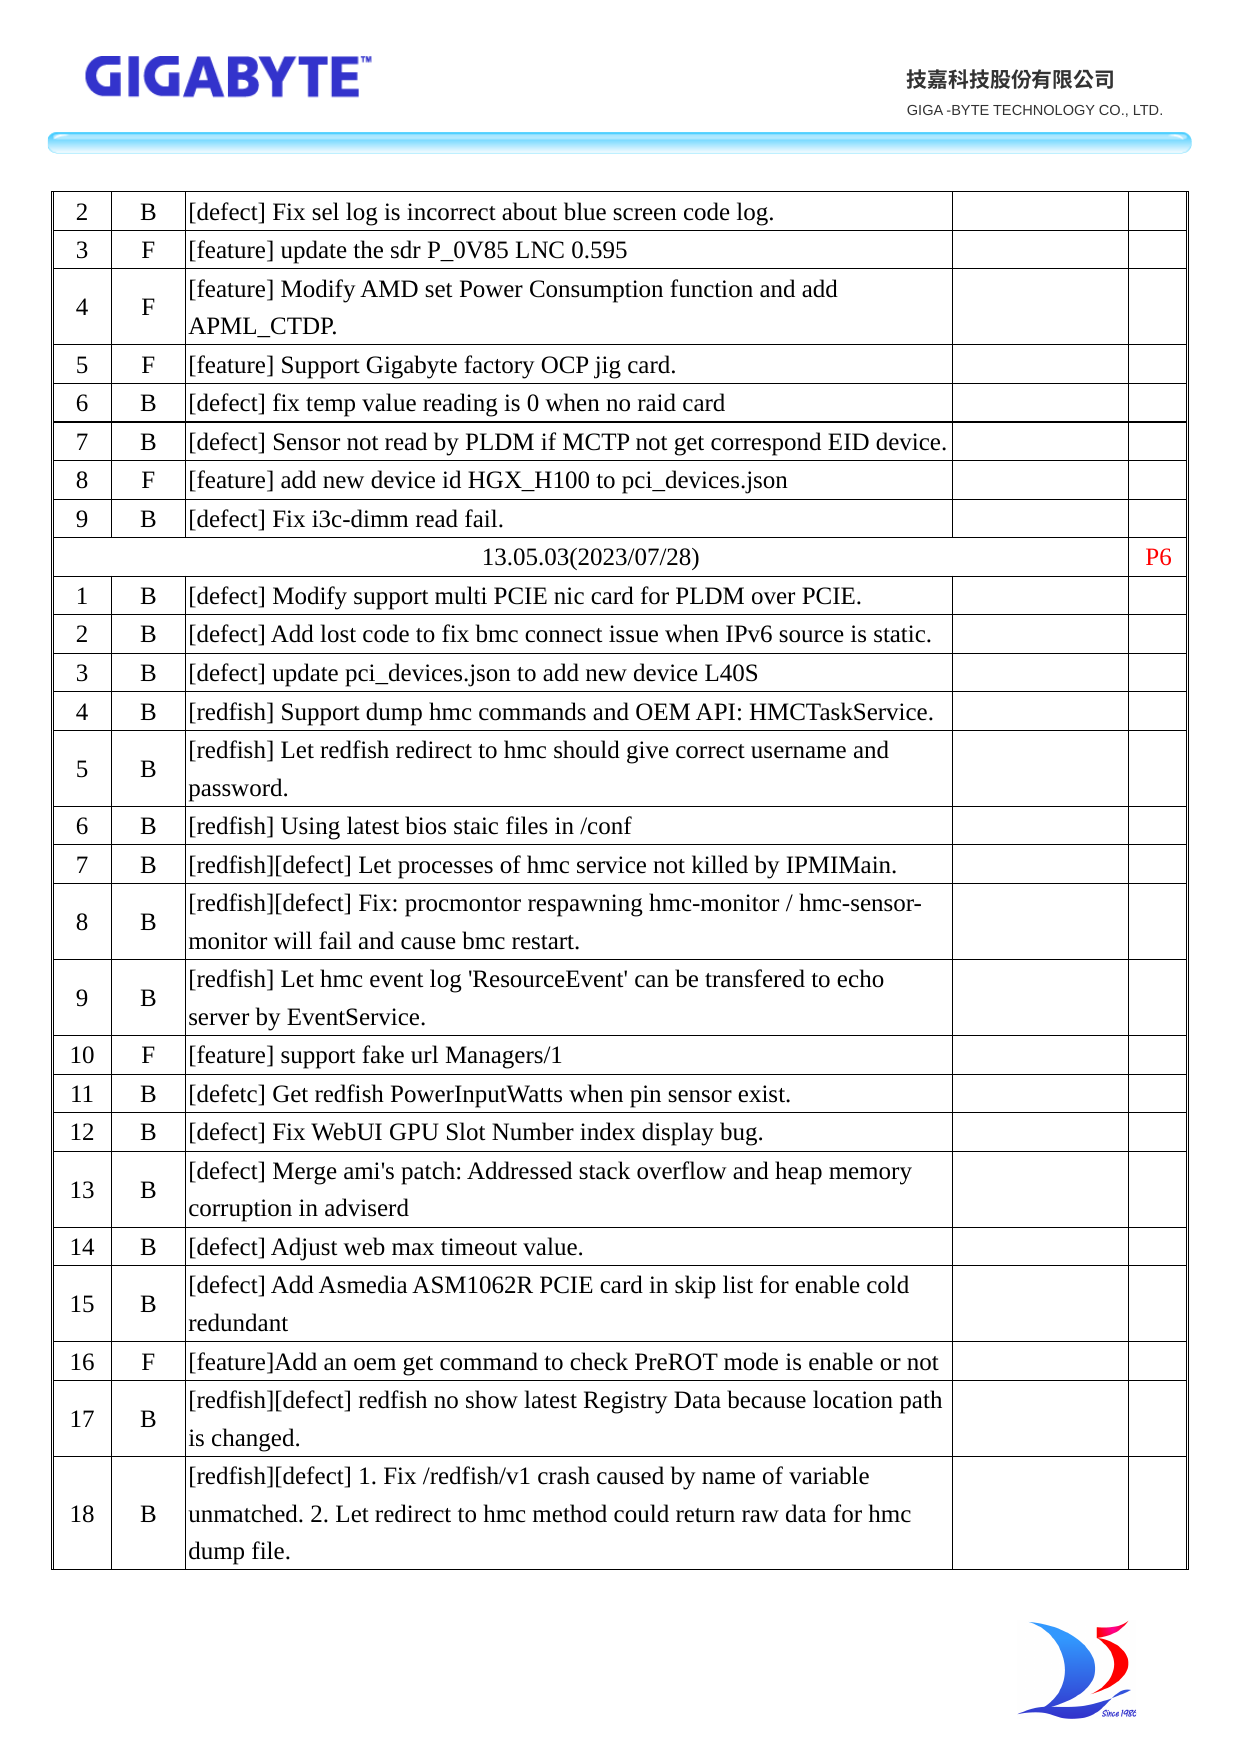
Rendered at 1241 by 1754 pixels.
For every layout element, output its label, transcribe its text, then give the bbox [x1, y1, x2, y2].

table_cell [1129, 1075, 1186, 1112]
table_cell 7 [54, 423, 111, 460]
table_cell [953, 1342, 1128, 1380]
table_cell [1129, 423, 1186, 460]
table_cell B [112, 1266, 185, 1341]
picture [47, 56, 1192, 154]
table_cell [953, 345, 1128, 383]
table_cell [defect] Fix sel log is incorrect about blue screen code log. [186, 192, 952, 230]
table_cell B [112, 1228, 185, 1265]
table_cell B [112, 807, 185, 844]
table_cell 6 [54, 807, 111, 844]
table_cell [1129, 1457, 1186, 1569]
table_cell 4 [54, 269, 111, 344]
table_cell 17 [54, 1381, 111, 1456]
table_cell [defect] Modify support multi PCIE nic card for PLDM over PCIE. [186, 577, 952, 614]
table_cell B [112, 192, 185, 230]
table_cell B [112, 884, 185, 959]
table_cell 2 [54, 615, 111, 653]
table_cell 10 [54, 1036, 111, 1073]
table_cell F [112, 1342, 185, 1380]
table_cell [redfish] Support dump hmc commands and OEM API: HMCTaskService. [186, 692, 952, 730]
table_cell [defect] Add Asmedia ASM1062R PCIE card in skip list for enable cold redundant [186, 1266, 952, 1341]
table_cell 12 [54, 1113, 111, 1151]
table_cell [1129, 884, 1186, 959]
table_cell [redfish][defect] Let processes of hmc service not killed by IPMIMain. [186, 845, 952, 883]
table_cell [feature] Support Gigabyte factory OCP jig card. [186, 345, 952, 383]
table_cell [1129, 1342, 1186, 1380]
table_cell [1129, 845, 1186, 883]
table_cell [953, 1036, 1128, 1073]
table_cell B [112, 384, 185, 421]
table_cell F [112, 1036, 185, 1073]
table_cell [953, 692, 1128, 730]
table_cell [redfish][defect] 1. Fix /redfish/v1 crash caused by name of variable unmatched. 2. Let redirect to hmc method could return raw data for hmc dump file. [186, 1457, 952, 1569]
table_cell [953, 423, 1128, 460]
table_cell [redfish] Using latest bios staic files in /conf [186, 807, 952, 844]
table_cell 8 [54, 884, 111, 959]
table_cell F [112, 269, 185, 344]
table_cell B [112, 654, 185, 691]
table_cell [953, 1113, 1128, 1151]
table_cell [953, 1457, 1128, 1569]
table_cell B [112, 1457, 185, 1569]
table_cell B [112, 1075, 185, 1112]
table_cell [redfish][defect] Fix: procmontor respawning hmc-monitor / hmc-sensor-monitor will fail and cause bmc restart. [186, 884, 952, 959]
table_cell 9 [54, 500, 111, 537]
table_cell [1129, 1113, 1186, 1151]
table_cell [1129, 1228, 1186, 1265]
table_cell B [112, 615, 185, 653]
table_cell B [112, 692, 185, 730]
table_cell [1129, 384, 1186, 421]
table_cell [953, 1075, 1128, 1112]
table_cell [defect] fix temp value reading is 0 when no raid card [186, 384, 952, 421]
table_cell [feature] add new device id HGX_H100 to pci_devices.json [186, 461, 952, 498]
table_cell [953, 500, 1128, 537]
table_cell [953, 269, 1128, 344]
table_cell [1129, 1266, 1186, 1341]
table_cell B [112, 577, 185, 614]
table_cell [1129, 615, 1186, 653]
table_cell [redfish][defect] redfish no show latest Registry Data because location path is changed. [186, 1381, 952, 1456]
table_cell [1129, 577, 1186, 614]
table_cell 8 [54, 461, 111, 498]
table_cell 5 [54, 731, 111, 806]
table_cell [1129, 500, 1186, 537]
table_cell B [112, 1152, 185, 1227]
table_cell 6 [54, 384, 111, 421]
table_cell F [112, 231, 185, 268]
table_cell 3 [54, 654, 111, 691]
table_cell [953, 807, 1128, 844]
picture [1017, 1620, 1137, 1719]
table_cell [953, 1266, 1128, 1341]
table_cell [1129, 960, 1186, 1035]
table_cell [defect] Sensor not read by PLDM if MCTP not get correspond EID device. [186, 423, 952, 460]
table_cell B [112, 1381, 185, 1456]
table_cell [defect] Add lost code to fix bmc connect issue when IPv6 source is static. [186, 615, 952, 653]
table_cell [defect] Adjust web max timeout value. [186, 1228, 952, 1265]
table_cell [953, 615, 1128, 653]
table_cell 2 [54, 192, 111, 230]
table_cell [defetc] Get redfish PowerInputWatts when pin sensor exist. [186, 1075, 952, 1112]
table_cell 13 [54, 1152, 111, 1227]
table_cell [1129, 692, 1186, 730]
table_cell [1129, 1036, 1186, 1073]
table_cell [953, 845, 1128, 883]
table_cell B [112, 960, 185, 1035]
table_cell [1129, 731, 1186, 806]
table_cell [953, 384, 1128, 421]
table_cell [defect] Merge ami's patch: Addressed stack overflow and heap memory corruption in adviserd [186, 1152, 952, 1227]
table_cell P6 [1129, 538, 1186, 576]
table_cell [1129, 1381, 1186, 1456]
table_cell [953, 1152, 1128, 1227]
table_cell 9 [54, 960, 111, 1035]
table_cell [953, 1228, 1128, 1265]
table_cell [redfish] Let redfish redirect to hmc should give correct username and password. [186, 731, 952, 806]
table_cell B [112, 500, 185, 537]
table_cell [1129, 269, 1186, 344]
table_cell [953, 960, 1128, 1035]
table_cell [1129, 345, 1186, 383]
table_cell 1 [54, 577, 111, 614]
table_cell F [112, 461, 185, 498]
table_cell [feature] update the sdr P_0V85 LNC 0.595 [186, 231, 952, 268]
table_cell [953, 731, 1128, 806]
table_cell [feature] Modify AMD set Power Consumption function and add APML_CTDP. [186, 269, 952, 344]
table_cell [953, 654, 1128, 691]
table_cell 18 [54, 1457, 111, 1569]
table_cell [feature]Add an oem get command to check PreROT mode is enable or not [186, 1342, 952, 1380]
table_cell 11 [54, 1075, 111, 1112]
table_cell 16 [54, 1342, 111, 1380]
table_cell [953, 1381, 1128, 1456]
table_cell [defect] Fix i3c-dimm read fail. [186, 500, 952, 537]
table_cell [953, 192, 1128, 230]
table_cell 5 [54, 345, 111, 383]
table_cell 4 [54, 692, 111, 730]
table_cell 14 [54, 1228, 111, 1265]
table_cell [defect] update pci_devices.json to add new device L40S [186, 654, 952, 691]
table_cell B [112, 845, 185, 883]
table_cell 3 [54, 231, 111, 268]
table_cell [1129, 231, 1186, 268]
table_cell 15 [54, 1266, 111, 1341]
table_cell [1129, 807, 1186, 844]
table_cell [953, 231, 1128, 268]
table_cell B [112, 423, 185, 460]
table_cell [953, 884, 1128, 959]
table_cell 7 [54, 845, 111, 883]
table_cell [1129, 461, 1186, 498]
table_cell [1129, 654, 1186, 691]
table_cell F [112, 345, 185, 383]
table_cell [1129, 1152, 1186, 1227]
table_cell [1129, 192, 1186, 230]
table_cell [defect] Fix WebUI GPU Slot Number index display bug. [186, 1113, 952, 1151]
table_cell [feature] support fake url Managers/1 [186, 1036, 952, 1073]
table_cell B [112, 1113, 185, 1151]
table_cell [953, 577, 1128, 614]
table_cell 13.05.03(2023/07/28) [54, 538, 1128, 576]
table_cell [redfish] Let hmc event log 'ResourceEvent' can be transfered to echo server by EventService. [186, 960, 952, 1035]
table_cell B [112, 731, 185, 806]
table_cell [953, 461, 1128, 498]
